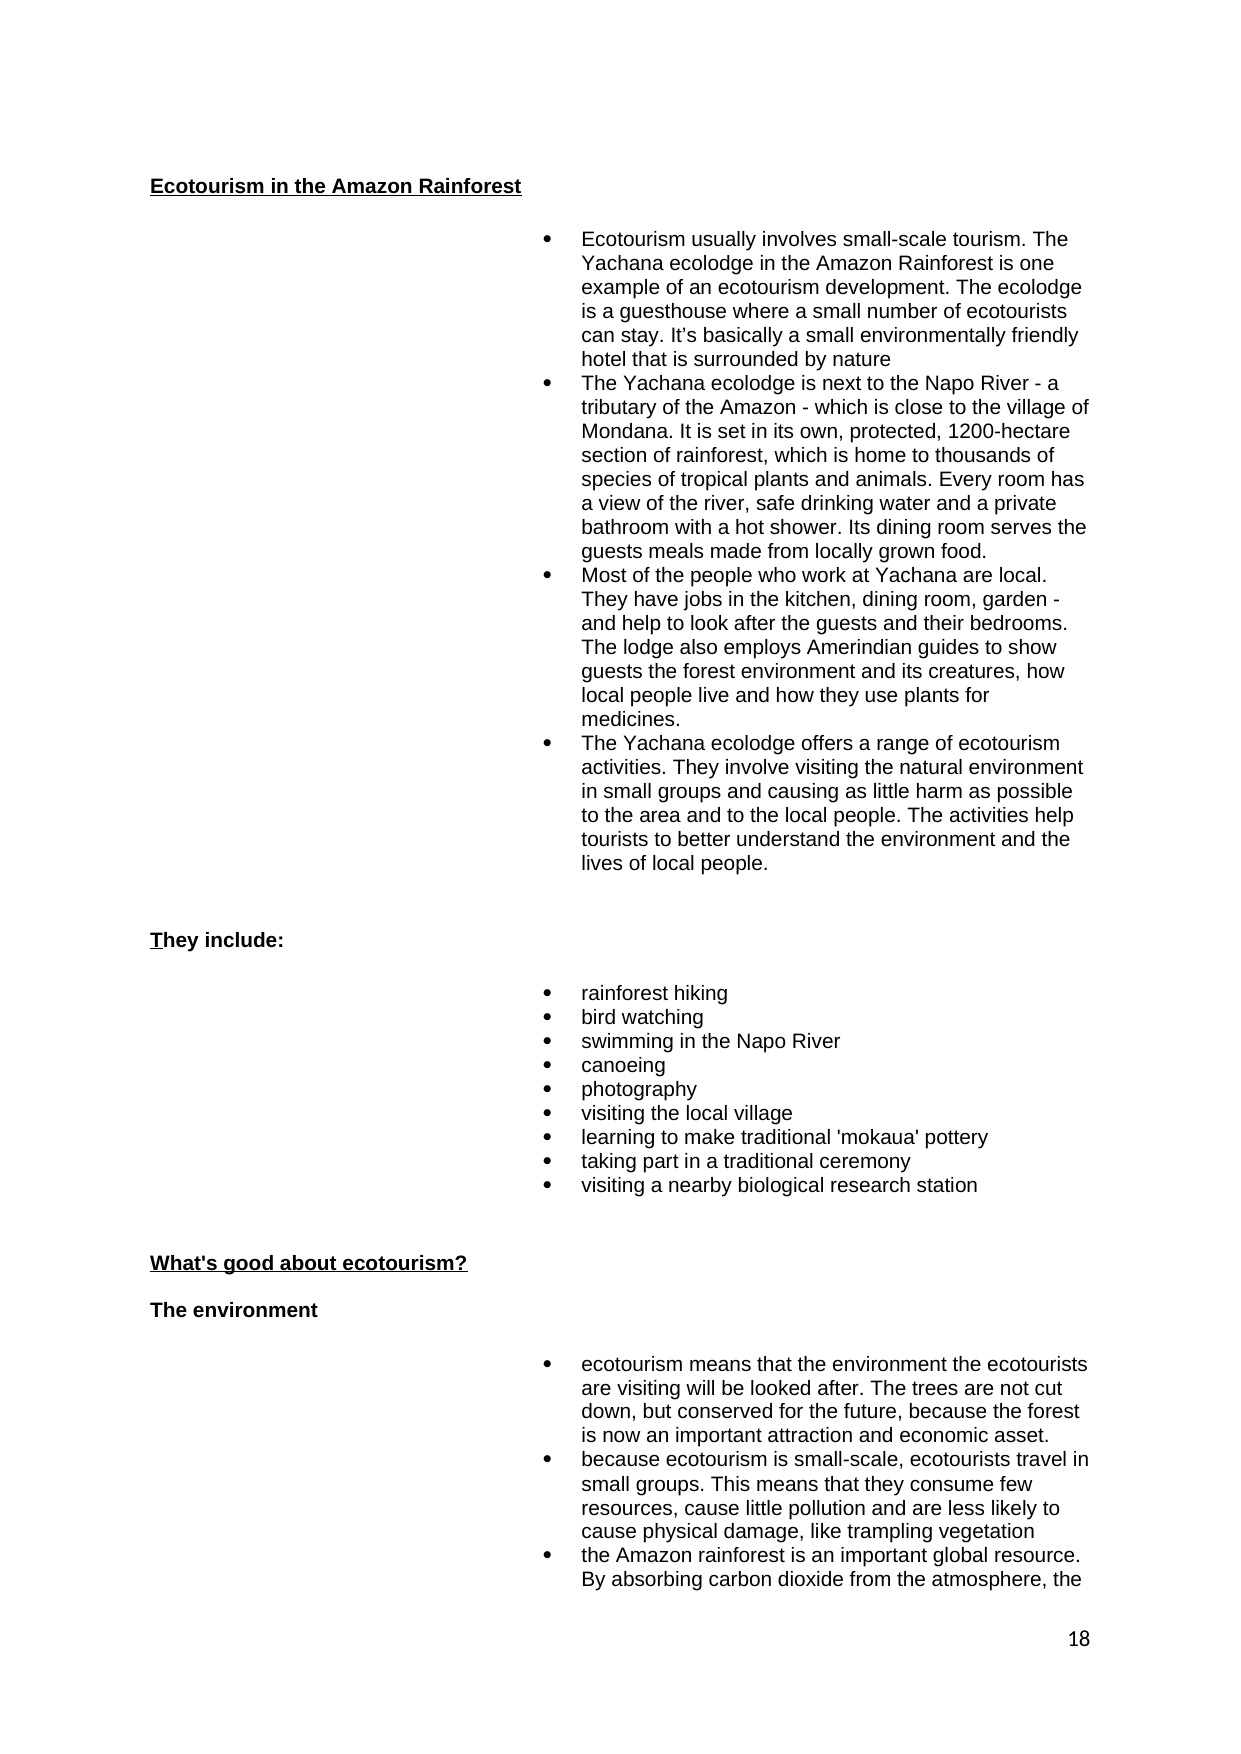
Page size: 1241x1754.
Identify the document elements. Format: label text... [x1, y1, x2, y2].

list swimming in the Napo River [544, 1029, 1090, 1053]
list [544, 1543, 1090, 1591]
list Most of the people who work at Yachana are local. They have jobs in the kitchen, dining room, garden - and help to look after the guests and their bedrooms. The lodge also employs Amerindian guides to show guests the forest environment and its creatures, how local people live and how they use plants for medicines. [544, 563, 1090, 731]
list visiting a nearby biological research station [544, 1173, 1090, 1197]
list bird watching [544, 1005, 1090, 1029]
list canoeing [544, 1053, 1090, 1077]
list because ecotourism is small-scale, ecotourists travel in small groups. This means that they consume few resources, cause little pollution and are less likely to cause physical damage, like trampling vegetation [544, 1447, 1090, 1543]
text They include: [150, 903, 1090, 951]
list The Yachana ecolodge is next to the Napo River - a tributary of the Amazon - which is close to the village of Mondana. It is set in its own, protected, 1200-hectare section of rainforest, which is home to thousands of species of tropical plants and animals. Every room has a view of the river, safe drinking water and a private bathroom with a hot shower. Its dining room serves the guests meals made from locally grown food. [544, 371, 1090, 563]
list Ecotourism usually involves small-scale tourism. The Yachana ecolodge in the Amazon Rainforest is one example of an ecotourism development. The ecolodge is a guesthouse where a small number of ecotourists can stay. It’s basically a small environmentally friendly hotel that is surrounded by nature [544, 227, 1090, 371]
list taking part in a traditional ceremony [544, 1149, 1090, 1173]
list visiting the local village [544, 1101, 1090, 1125]
list photography [544, 1077, 1090, 1101]
list rainforest hiking [544, 981, 1090, 1005]
list learning to make traditional 'mokaua' pottery [544, 1125, 1090, 1149]
list The Yachana ecolodge offers a range of ecotourism activities. They involve visiting the natural environment in small groups and causing as little harm as possible to the area and to the local people. The activities help tourists to better understand the environment and the lives of local people. [544, 731, 1090, 874]
list ecotourism means that the environment the ecotourists are visiting will be looked after. The trees are not cut down, but conserved for the future, because the forest is now an important attraction and economic asset. [544, 1351, 1090, 1447]
text Ecotourism in the Amazon Rainforest [150, 150, 1090, 198]
text What's good about ecotourism? The environment [150, 1226, 1090, 1322]
